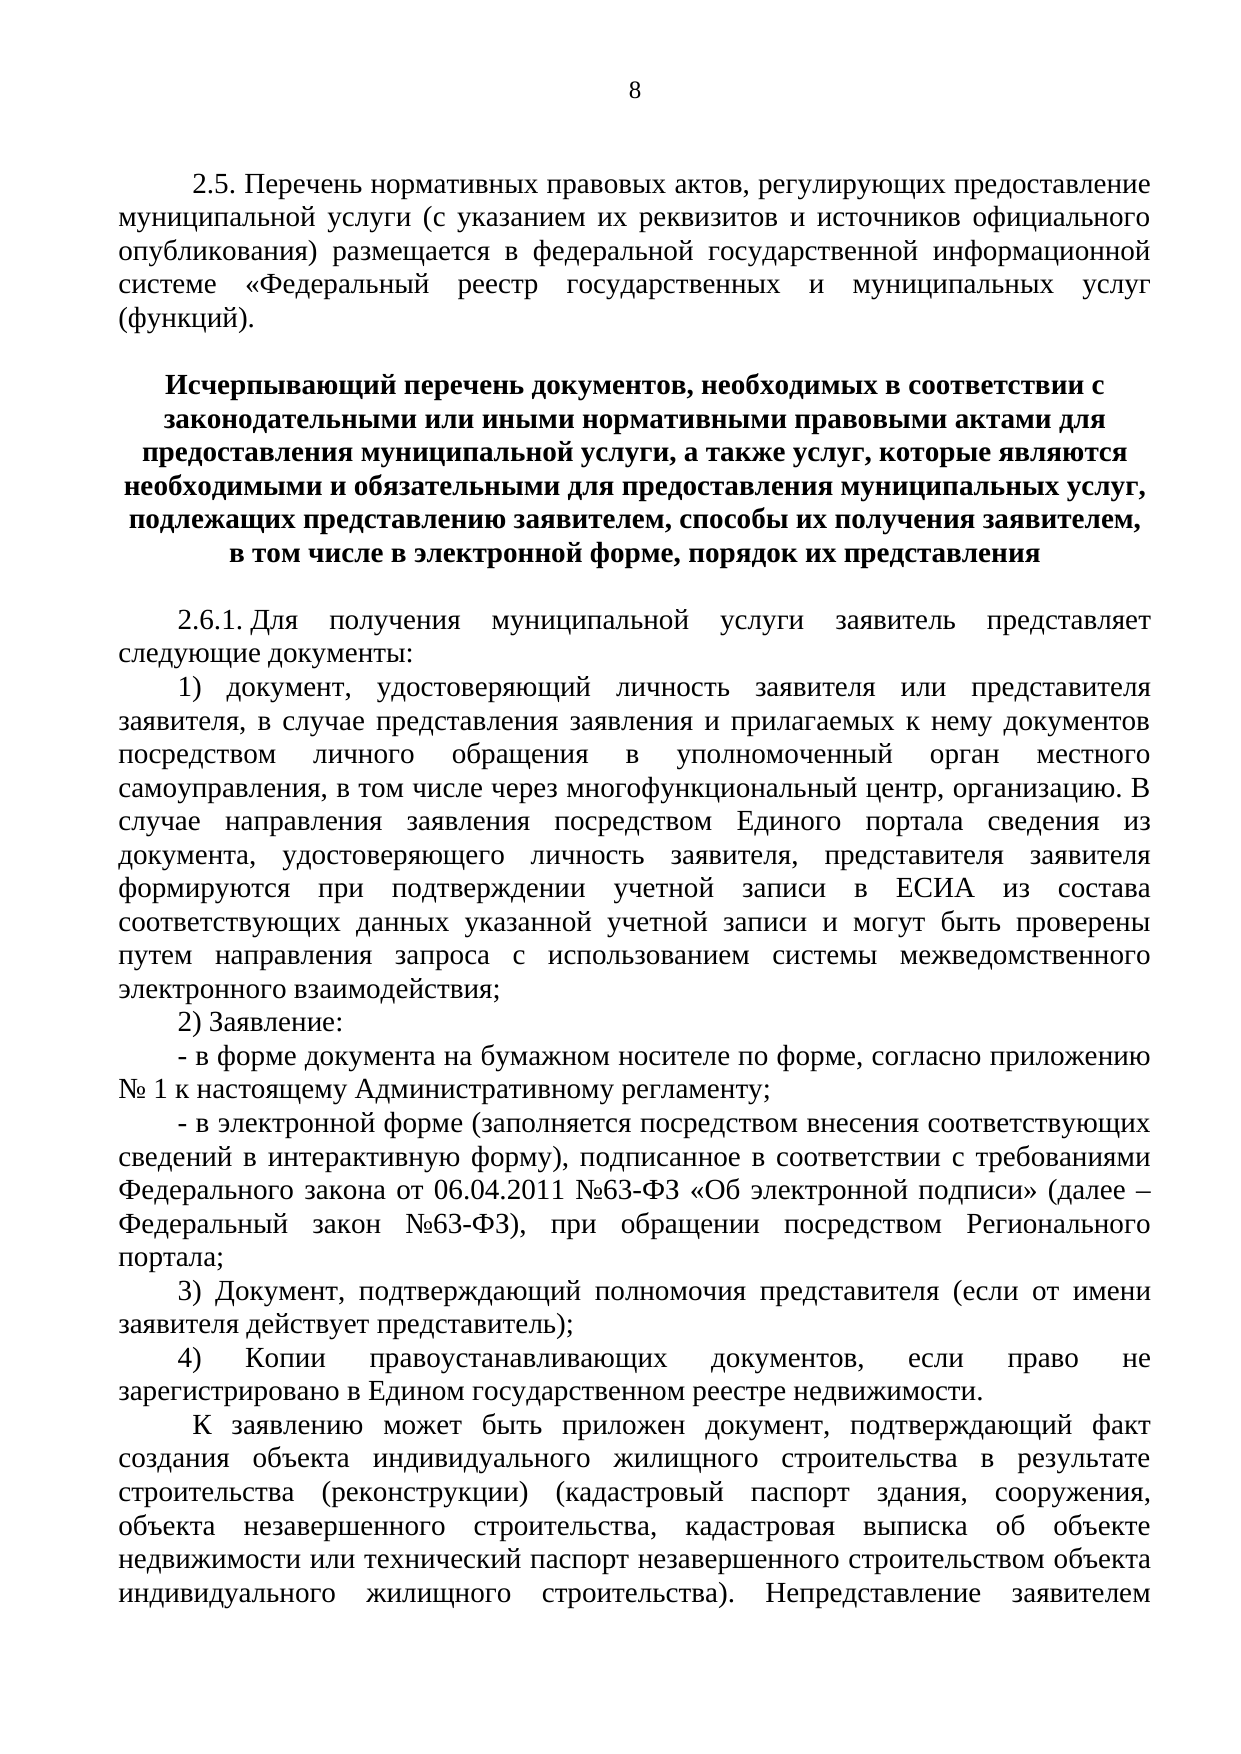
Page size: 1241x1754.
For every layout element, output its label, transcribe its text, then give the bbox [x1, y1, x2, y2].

text - в форме документа на бумажном носителе по форме, согласно приложению № 1 к настоящему Административному регламенту; [118, 1038, 1152, 1105]
text 4) Копии правоустанавливающих документов, если право не зарегистрировано в Едином государственном реестре недвижимости. [118, 1340, 1152, 1407]
text 2) Заявление: [118, 1004, 1152, 1038]
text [118, 1407, 1152, 1608]
text 2.5. Перечень нормативных правовых актов, регулирующих предоставление муниципальной услуги (с указанием их реквизитов и источников официального опубликования) размещается в федеральной государственной информационной системе «Федеральный реестр государственных и муниципальных услуг (функций). [118, 166, 1152, 334]
text 1) документ, удостоверяющий личность заявителя или представителя заявителя, в случае представления заявления и прилагаемых к нему документов посредством личного обращения в уполномоченный орган местного самоуправления, в том числе через многофункциональный центр, организацию. В случае направления заявления посредством Единого портала сведения из документа, удостоверяющего личность заявителя, представителя заявителя формируются при подтверждении учетной записи в ЕСИА из состава соответствующих данных указанной учетной записи и могут быть проверены путем направления запроса с использованием системы межведомственного электронного взаимодействия; [118, 669, 1152, 1004]
text 3) Документ, подтверждающий полномочия представителя (если от имени заявителя действует представитель); [118, 1273, 1152, 1340]
text - в электронной форме (заполняется посредством внесения соответствующих сведений в интерактивную форму), подписанное в соответствии с требованиями Федерального закона от 06.04.2011 №63-ФЗ «Об электронной подписи» (далее – Федеральный закон №63-ФЗ), при обращении посредством Регионального портала; [118, 1105, 1152, 1273]
text Исчерпывающий перечень документов, необходимых в соответствии с законодательными или иными нормативными правовыми актами для предоставления муниципальной услуги, а также услуг, которые являются необходимыми и обязательными для предоставления муниципальных услуг, подлежащих представлению заявителем, способы их получения заявителем, в том числе в электронной форме, порядок их представления [118, 367, 1152, 568]
text 2.6.1. Для получения муниципальной услуги заявитель представляет следующие документы: [118, 602, 1152, 669]
